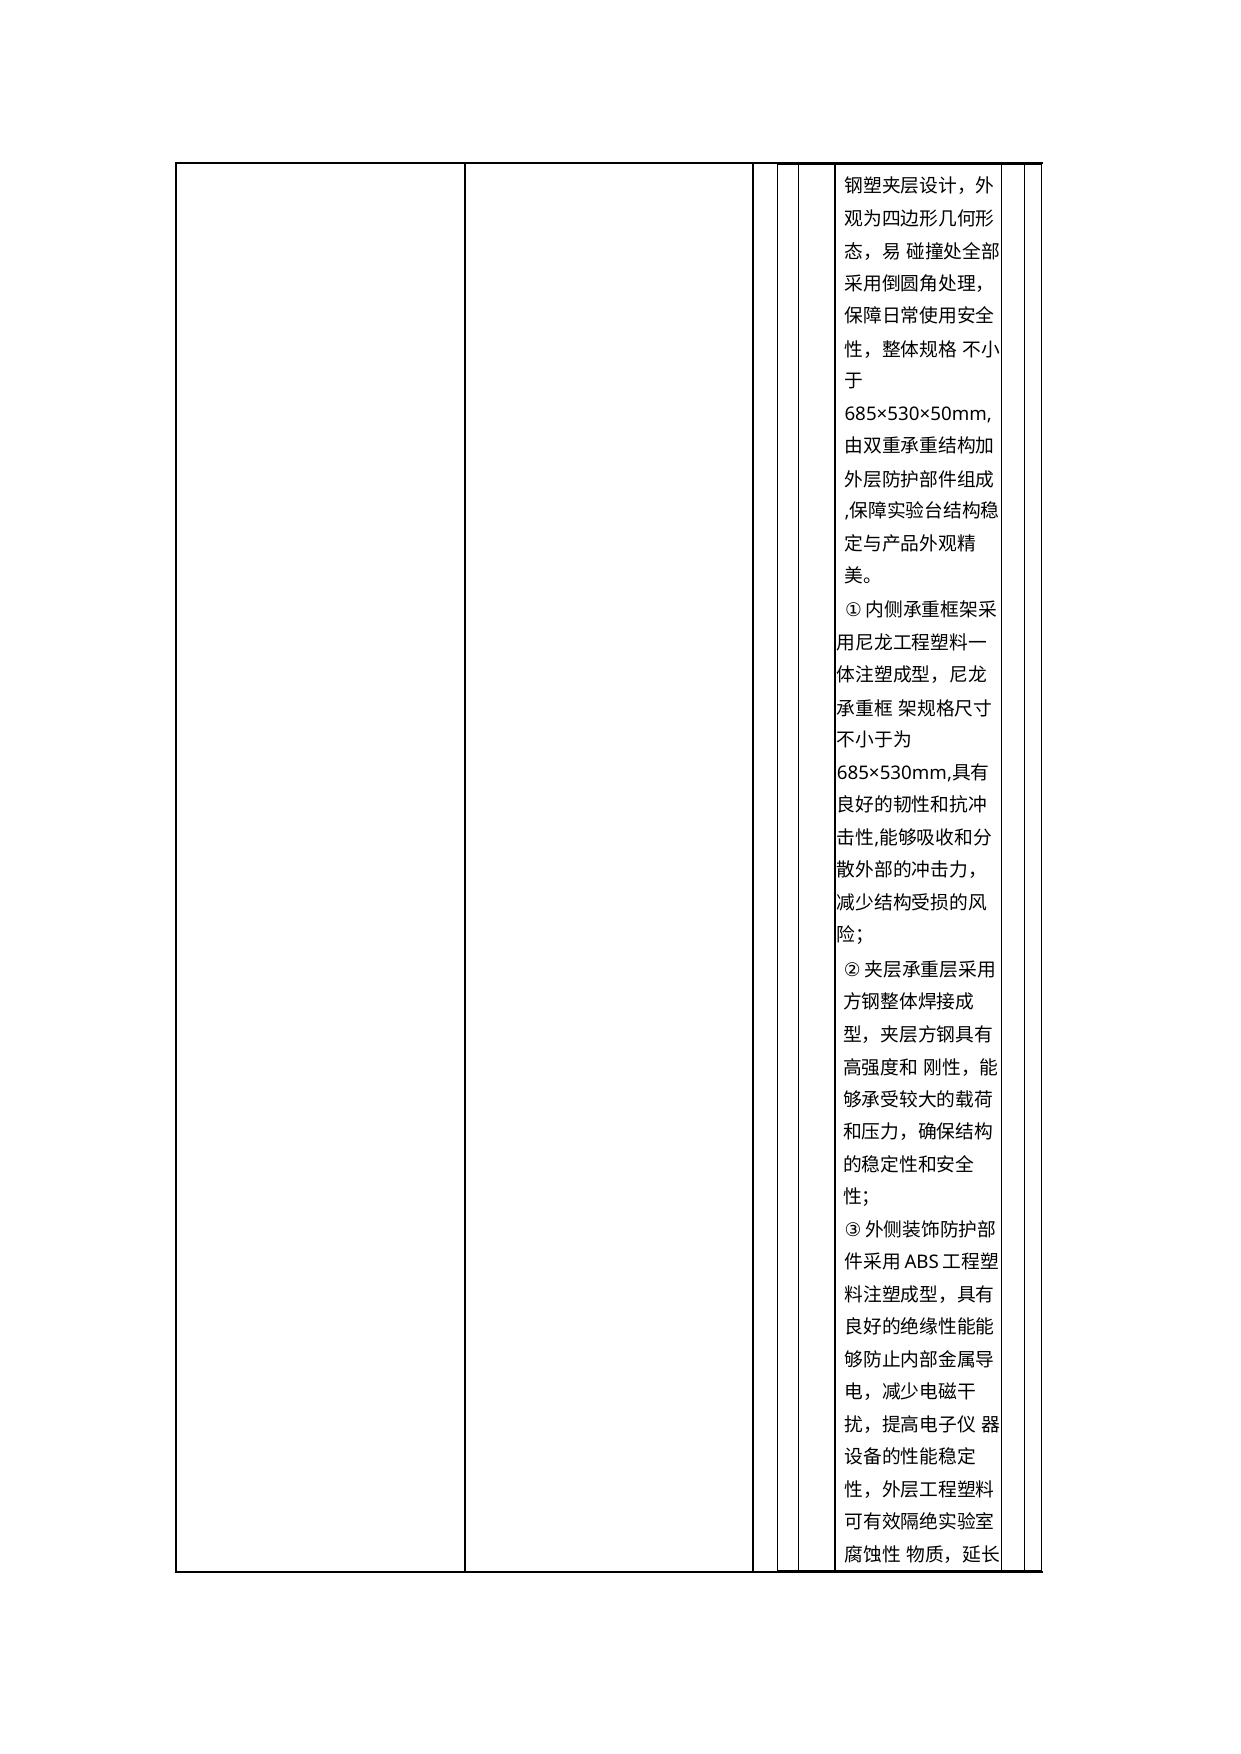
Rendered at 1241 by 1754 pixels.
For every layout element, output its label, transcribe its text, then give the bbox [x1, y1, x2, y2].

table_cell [1025, 165, 1041, 1570]
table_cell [836, 165, 1001, 1570]
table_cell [778, 165, 798, 1570]
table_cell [1002, 165, 1024, 1570]
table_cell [799, 165, 834, 1570]
table_cell 1 [177, 164, 464, 1571]
table_cell [466, 164, 752, 1571]
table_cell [754, 164, 777, 1571]
